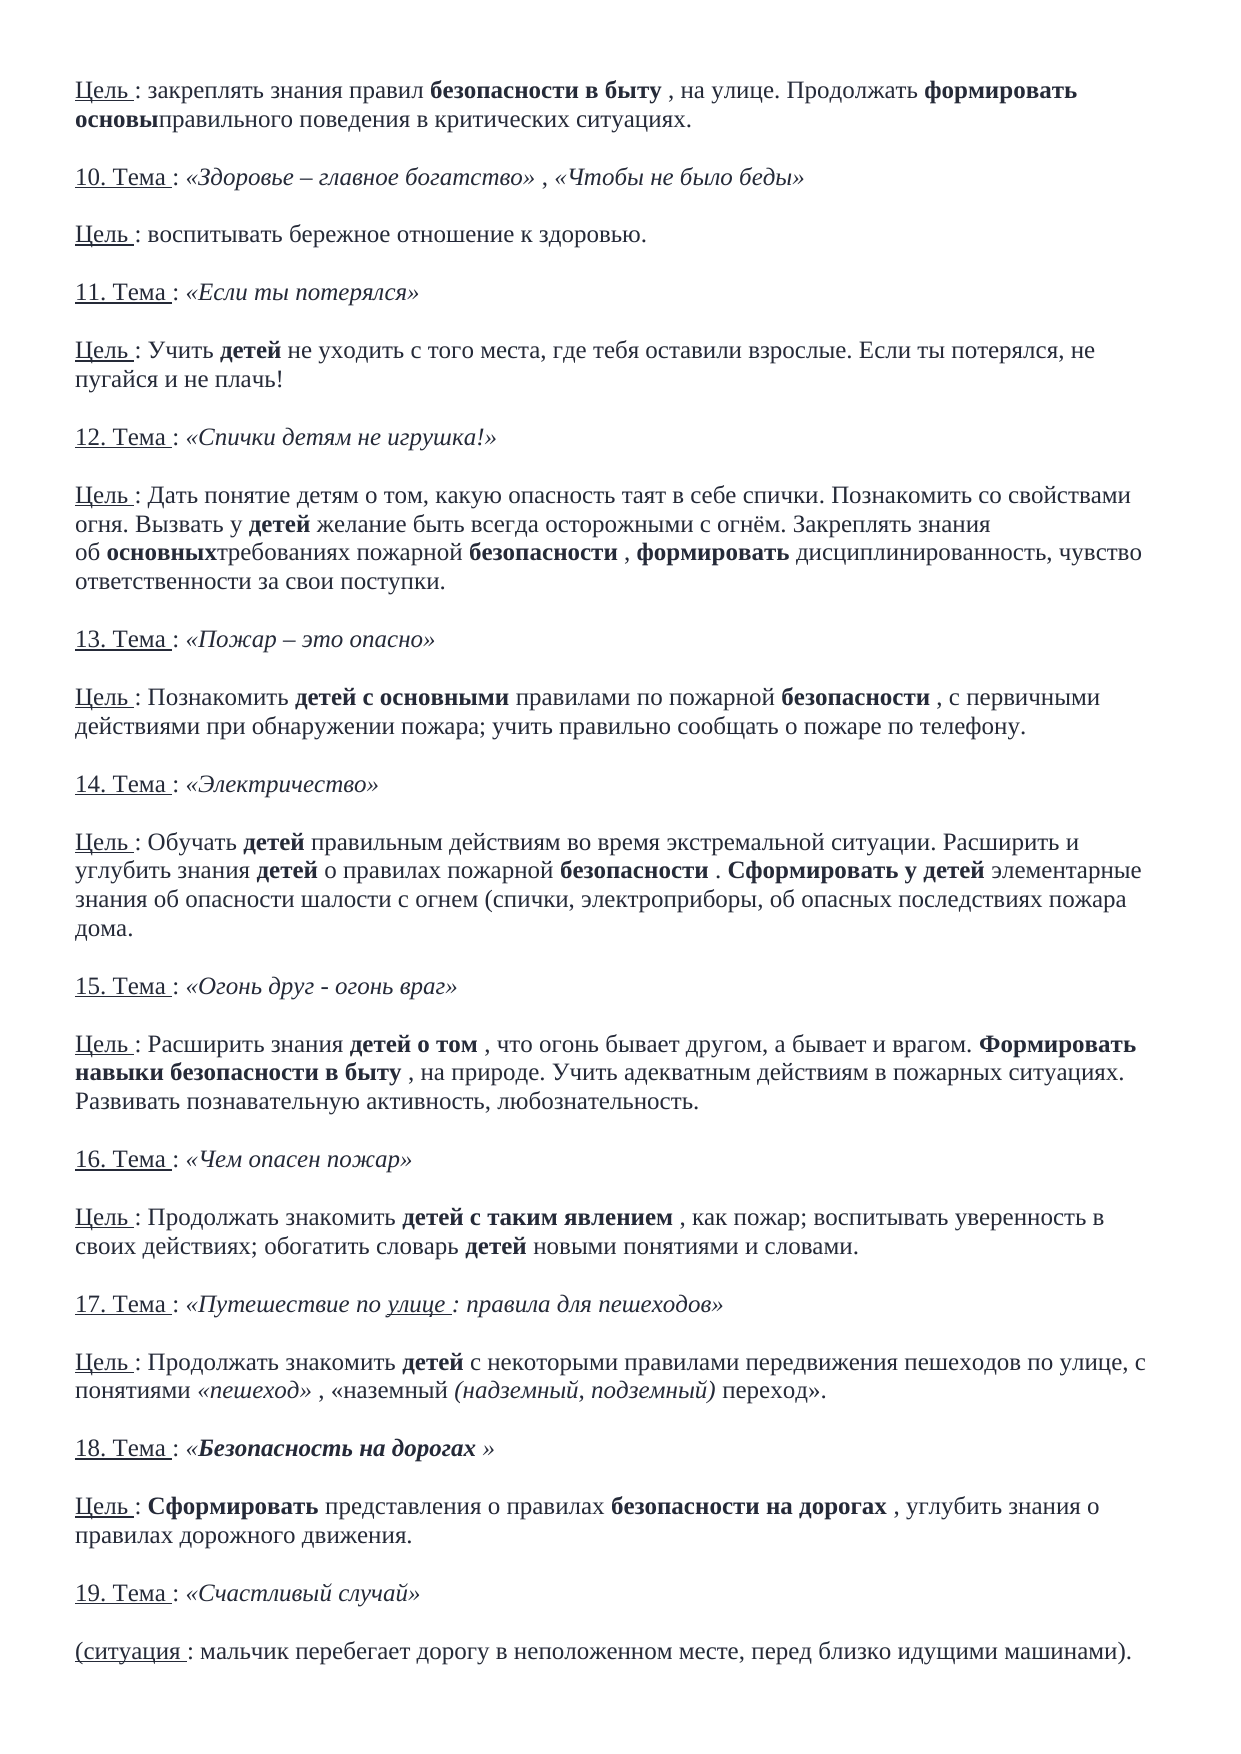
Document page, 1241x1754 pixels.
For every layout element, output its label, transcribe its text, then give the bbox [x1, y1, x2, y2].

text 15. Тема : «Огонь друг - огонь враг» [75, 971, 1165, 999]
text 10. Тема : «Здоровье – главное богатство» , «Чтобы не было беды» [75, 162, 1165, 190]
text 11. Тема : «Если ты потерялся» [75, 277, 1165, 306]
text 16. Тема : «Чем опасен пожар» [75, 1144, 1165, 1173]
text Цель : Дать понятие детям о том, какую опасность таят в себе спички. Познакомить со свойствами огня. Вызвать у детей желание быть всегда осторожными с огнём. Закреплять знания об основныхтребованиях пожарной безопасности , формировать дисциплинированность, чувство ответственности за свои поступки. [75, 480, 1165, 595]
text 17. Тема : «Путешествие по улице : правила для пешеходов» [75, 1289, 1165, 1317]
text (ситуация : мальчик перебегает дорогу в неположенном месте, перед близко идущими машинами). [75, 1636, 1165, 1664]
text Цель : Сформировать представления о правилах безопасности на дорогах , углубить знания о правилах дорожного движения. [75, 1491, 1165, 1549]
text 13. Тема : «Пожар – это опасно» [75, 624, 1165, 653]
text 19. Тема : «Счастливый случай» [75, 1578, 1165, 1607]
text Цель : закреплять знания правил безопасности в быту , на улице. Продолжать формировать основыправильного поведения в критических ситуациях. [75, 75, 1165, 132]
text 12. Тема : «Спички детям не игрушка!» [75, 422, 1165, 451]
text Цель : Познакомить детей с основными правилами по пожарной безопасности , с первичными действиями при обнаружении пожара; учить правильно сообщать о пожаре по телефону. [75, 682, 1165, 739]
text Цель : Расширить знания детей о том , что огонь бывает другом, а бывает и врагом. Формировать навыки безопасности в быту , на природе. Учить адекватным действиям в пожарных ситуациях. Развивать познавательную активность, любознательность. [75, 1029, 1165, 1115]
text 18. Тема : «Безопасность на дорогах » [75, 1433, 1165, 1462]
text Цель : воспитывать бережное отношение к здоровью. [75, 219, 1165, 248]
text Цель : Продолжать знакомить детей с некоторыми правилами передвижения пешеходов по улице, с понятиями «пешеход» , «наземный (надземный, подземный) переход». [75, 1347, 1165, 1404]
text 14. Тема : «Электричество» [75, 769, 1165, 797]
text Цель : Учить детей не уходить с того места, где тебя оставили взрослые. Если ты потерялся, не пугайся и не плачь! [75, 335, 1165, 393]
text Цель : Обучать детей правильным действиям во время экстремальной ситуации. Расширить и углубить знания детей о правилах пожарной безопасности . Сформировать у детей элементарные знания об опасности шалости с огнем (спички, электроприборы, об опасных последствиях пожара дома. [75, 827, 1165, 942]
text Цель : Продолжать знакомить детей с таким явлением , как пожар; воспитывать уверенность в своих действиях; обогатить словарь детей новыми понятиями и словами. [75, 1202, 1165, 1259]
